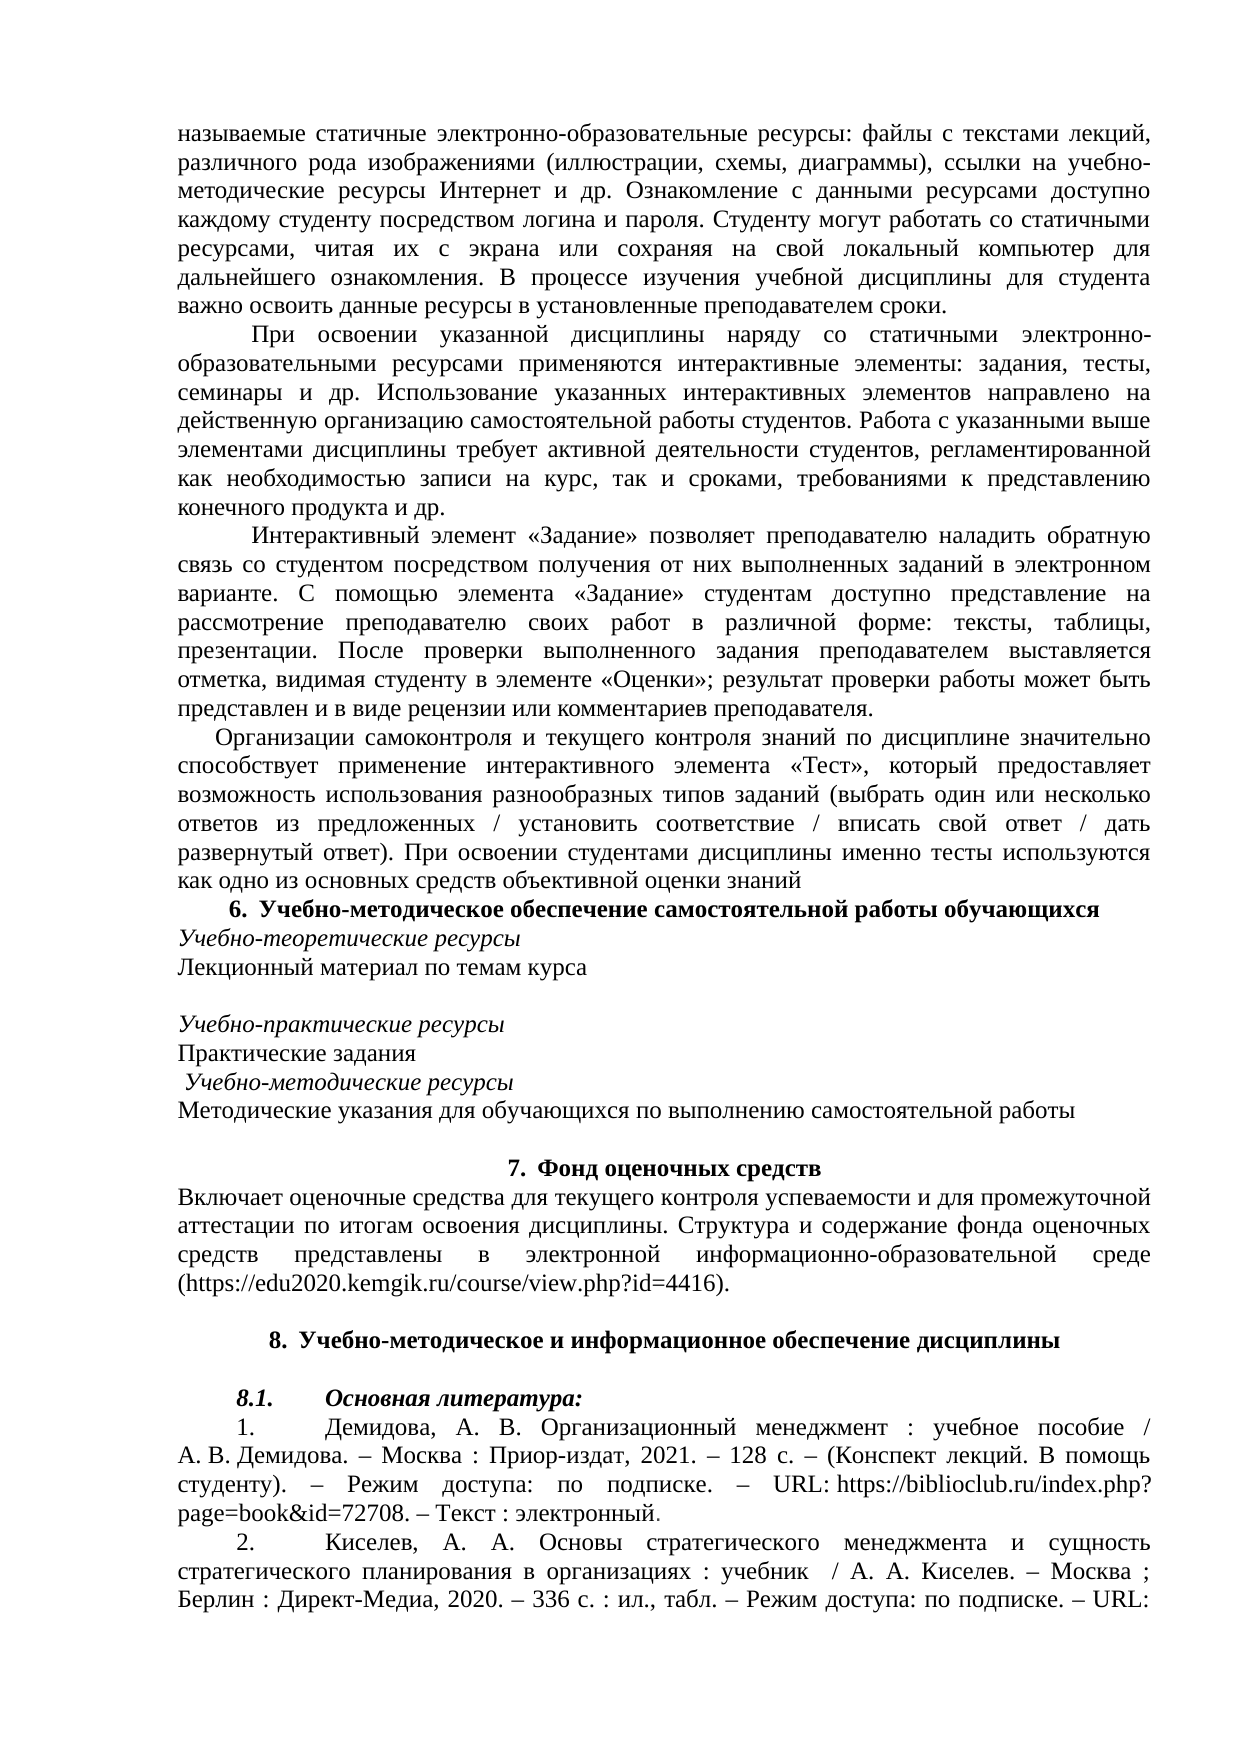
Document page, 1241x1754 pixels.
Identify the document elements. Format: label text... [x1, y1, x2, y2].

text Учебно-теоретические ресурсы [177, 923, 1152, 952]
text Лекционный материал по темам курса [177, 952, 1152, 981]
text При освоении указанной дисциплины наряду со статичными электронно-образовательными ресурсами применяются интерактивные элементы: задания, тесты, семинары и др. Использование указанных интерактивных элементов направлено на действенную организацию самостоятельной работы студентов. Работа с указанными выше элементами дисциплины требует активной деятельности студентов, регламентированной как необходимостью записи на курс, так и сроками, требованиями к представлению конечного продукта и др. [177, 319, 1152, 521]
text Учебно-практические ресурсы [177, 1009, 1152, 1038]
text Организации самоконтроля и текущего контроля знаний по дисциплине значительно способствует применение интерактивного элемента «Тест», который предоставляет возможность использования разнообразных типов заданий (выбрать один или несколько ответов из предложенных / установить соответствие / вписать свой ответ / дать развернутый ответ). При освоении студентами дисциплины именно тесты используются как одно из основных средств объективной оценки знаний [177, 722, 1152, 894]
text Методические указания для обучающихся по выполнению самостоятельной работы [177, 1096, 1152, 1124]
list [177, 1527, 1152, 1613]
subtitle Учебно-методическое и информационное обеспечение дисциплины [177, 1326, 1152, 1354]
text Практические задания [177, 1038, 1152, 1067]
text Учебно-методические ресурсы [177, 1067, 1152, 1096]
list Фонд оценочных средств [177, 1153, 1152, 1182]
list Демидова, А. В. Организационный менеджмент : учебное пособие / А. В. Демидова. – Москва : Приор-издат, 2021. – 128 с. – (Конспект лекций. В помощь студенту). – Режим доступа: по подписке. – URL: https://biblioclub.ru/index.php?page=book&id=72708. – Текст : электронный. [177, 1412, 1152, 1527]
subtitle Основная литература: [236, 1383, 1152, 1412]
subtitle Учебно-методическое обеспечение самостоятельной работы обучающихся [177, 894, 1152, 923]
text Интерактивный элемент «Задание» позволяет преподавателю наладить обратную связь со студентом посредством получения от них выполненных заданий в электронном варианте. С помощью элемента «Задание» студентам доступно представление на рассмотрение преподавателю своих работ в различной форме: тексты, таблицы, презентации. После проверки выполненного задания преподавателем выставляется отметка, видимая студенту в элементе «Оценки»; результат проверки работы может быть представлен и в виде рецензии или комментариев преподавателя. [177, 521, 1152, 722]
text Включает оценочные средства для текущего контроля успеваемости и для промежуточной аттестации по итогам освоения дисциплины. Структура и содержание фонда оценочных средств представлены в электронной информационно-образовательной среде (https://edu2020.kemgik.ru/course/view.php?id=4416). [177, 1182, 1152, 1297]
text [177, 118, 1152, 319]
